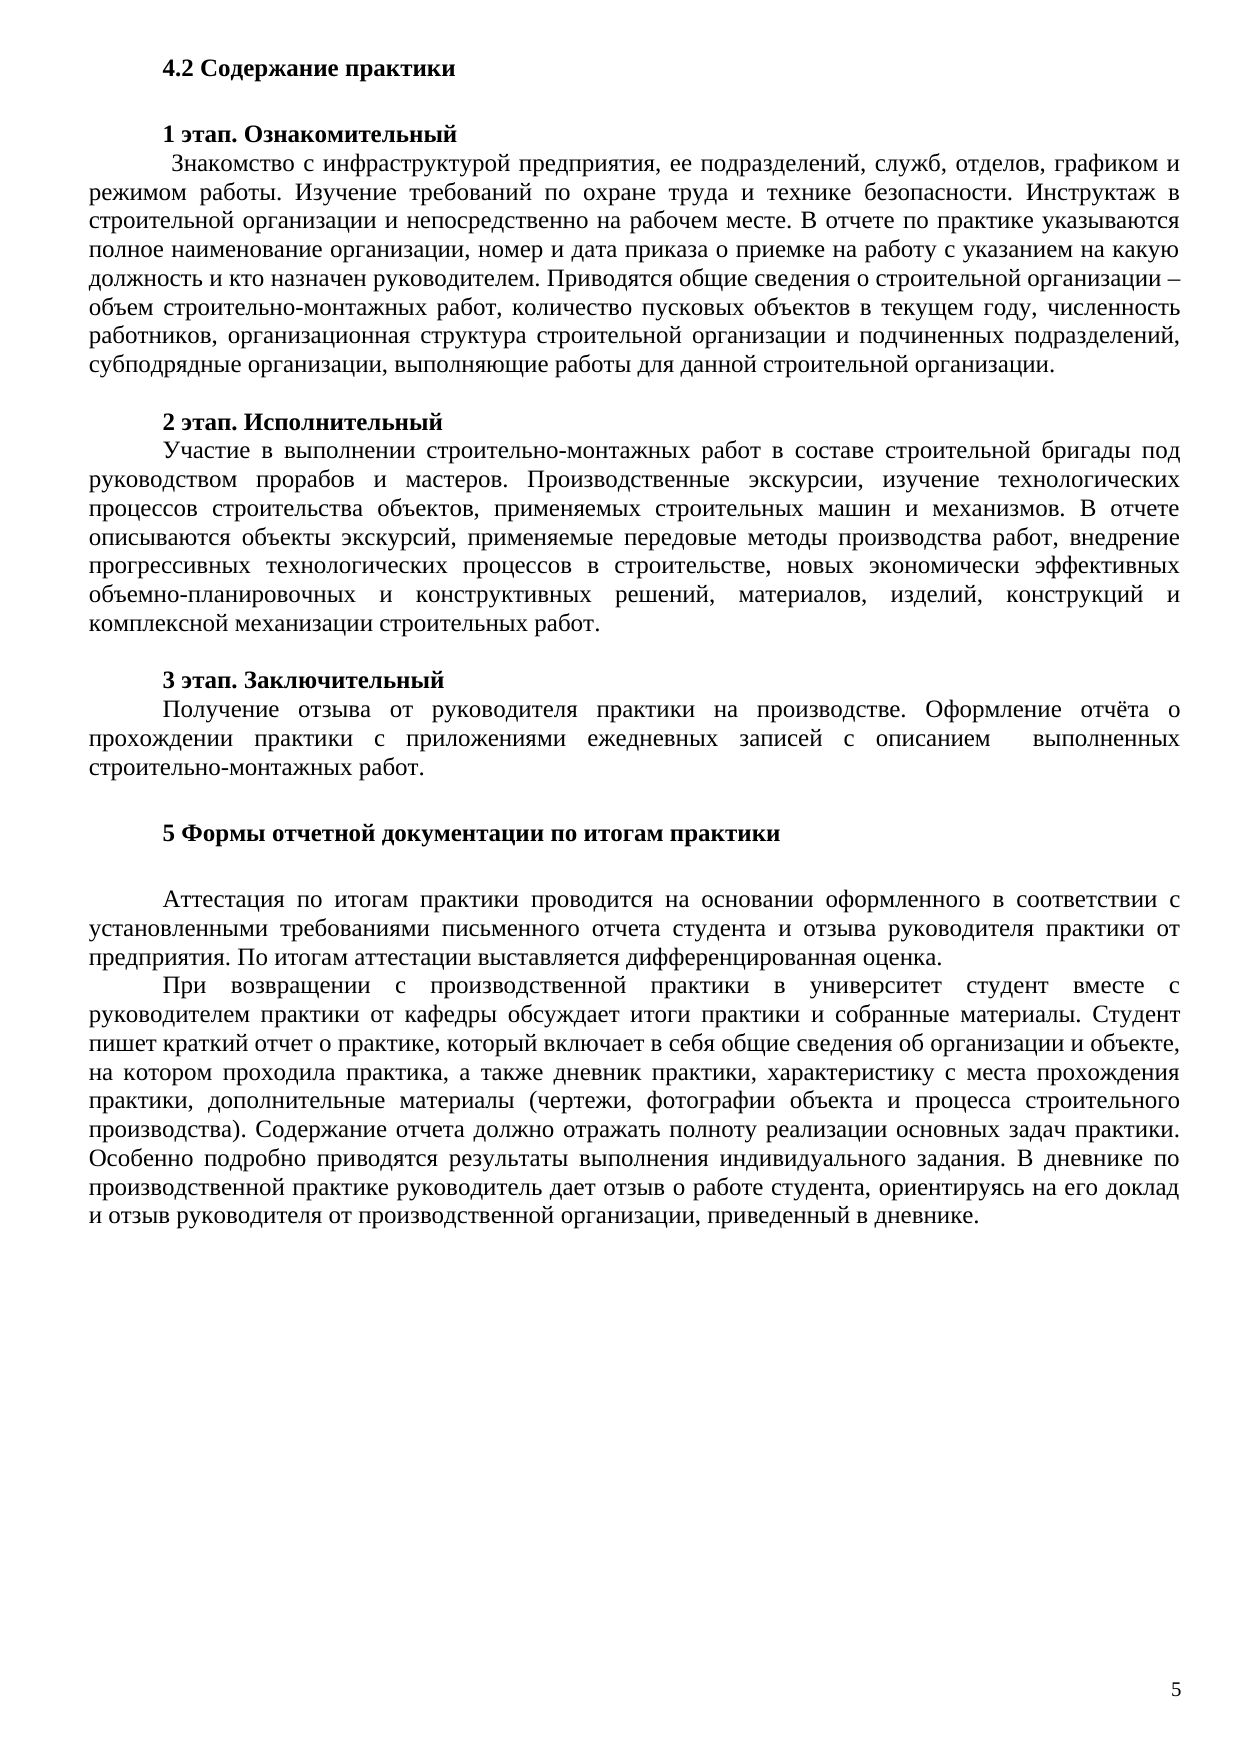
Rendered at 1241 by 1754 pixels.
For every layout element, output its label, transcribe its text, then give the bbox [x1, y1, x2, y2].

text Участие в выполнении строительно-монтажных работ в составе строительной бригады под руководством прорабов и мастеров. Производственные экскурсии, изучение технологических процессов строительства объектов, применяемых строительных машин и механизмов. В отчете описываются объекты экскурсий, применяемые передовые методы производства работ, внедрение прогрессивных технологических процессов в строительстве, новых экономически эффективных объемно-планировочных и конструктивных решений, материалов, изделий, конструкций и комплексной механизации строительных работ. [88, 436, 1181, 637]
text Знакомство с инфраструктурой предприятия, ее подразделений, служб, отделов, графиком и режимом работы. Изучение требований по охране труда и технике безопасности. Инструктаж в строительной организации и непосредственно на рабочем месте. В отчете по практике указываются полное наименование организации, номер и дата приказа о приемке на работу с указанием на какую должность и кто назначен руководителем. Приводятся общие сведения о строительной организации – объем строительно-монтажных работ, количество пусковых объектов в текущем году, численность работников, организационная структура строительной организации и подчиненных подразделений, субподрядные организации, выполняющие работы для данной строительной организации. [88, 148, 1181, 378]
text 4.2 Содержание практики [88, 53, 1181, 82]
text 2 этап. Исполнительный [88, 407, 1181, 436]
text Получение отзыва от руководителя практики на производстве. Оформление отчёта о прохождении практики с приложениями ежедневных записей с описанием выполненных строительно-монтажных работ. [88, 694, 1181, 781]
text Аттестация по итогам практики проводится на основании оформленного в соответствии с установленными требованиями письменного отчета студента и отзыва руководителя практики от предприятия. По итогам аттестации выставляется дифференцированная оценка. [88, 884, 1181, 971]
text При возвращении с производственной практики в университет студент вместе с руководителем практики от кафедры обсуждает итоги практики и собранные материалы. Студент пишет краткий отчет о практике, который включает в себя общие сведения об организации и объекте, на котором проходила практика, а также дневник практики, характеристику с места прохождения практики, дополнительные материалы (чертежи, фотографии объекта и процесса строительного производства). Содержание отчета должно отражать полноту реализации основных задач практики. Особенно подробно приводятся результаты выполнения индивидуального задания. В дневнике по производственной практике руководитель дает отзыв о работе студента, ориентируясь на его доклад и отзыв руководителя от производственной организации, приведенный в дневнике. [88, 971, 1181, 1229]
text 1 этап. Ознакомительный [88, 119, 1181, 148]
text 3 этап. Заключительный [88, 666, 1181, 694]
text 5 Формы отчетной документации по итогам практики [88, 818, 1181, 847]
